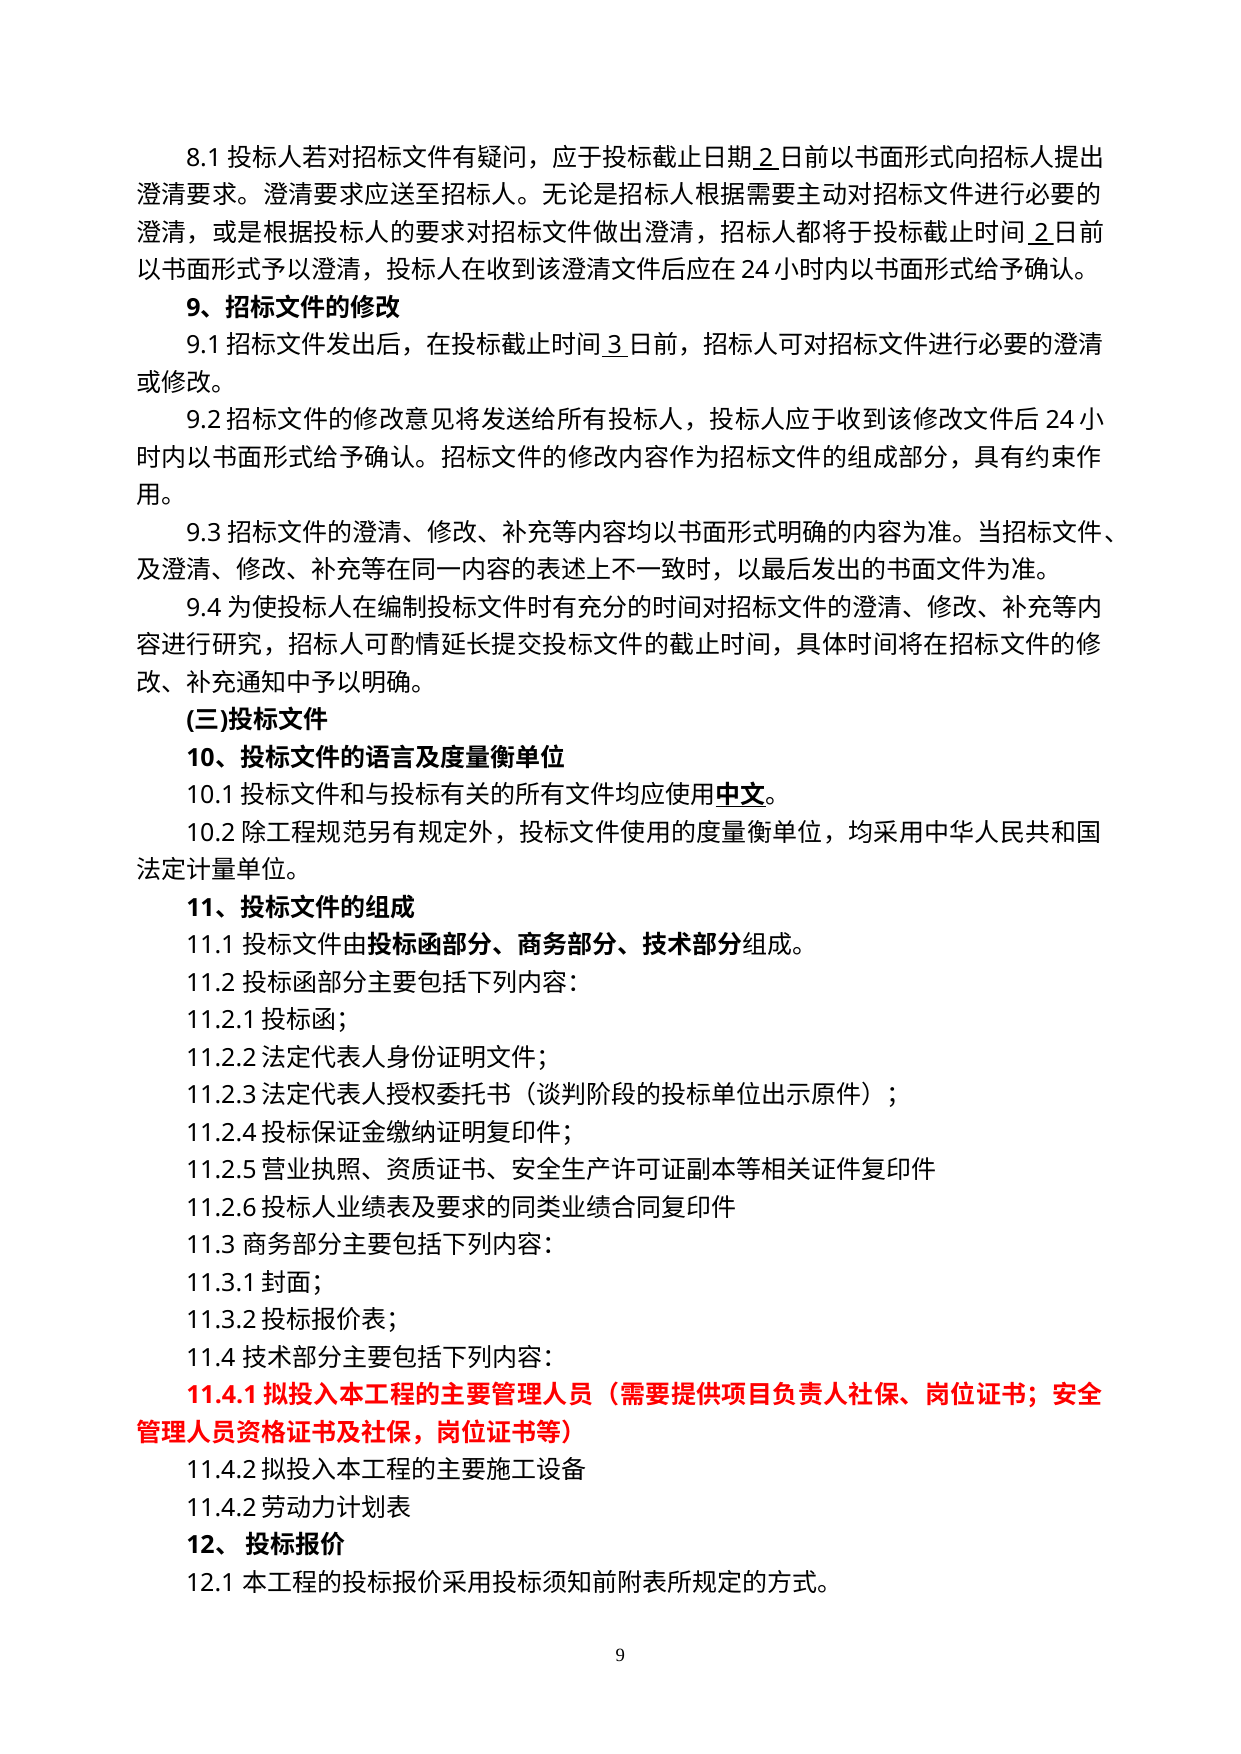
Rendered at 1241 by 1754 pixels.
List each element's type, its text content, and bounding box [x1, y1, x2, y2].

text 11.2.4投标保证金缴纳证明复印件； [136, 1111, 1104, 1148]
text 8.1 投标人若对招标文件有疑问，应于投标截止日期 2 日前以书面形式向招标人提出澄清要求。澄清要求应送至招标人。无论是招标人根据需要主动对招标文件进行必要的澄清，或是根据投标人的要求对招标文件做出澄清，招标人都将于投标截止时间 2日前以书面形式予以澄清，投标人在收到该澄清文件后应在24小时内以书面形式给予确认。 [136, 136, 1104, 286]
text 12、 投标报价 [136, 1523, 1104, 1561]
text 11.1 投标文件由投标函部分、商务部分、技术部分组成。 [136, 923, 1104, 961]
text 11.2 投标函部分主要包括下列内容： [136, 961, 1104, 998]
text 11、投标文件的组成 [136, 886, 1104, 923]
text 11.2.1投标函； [136, 998, 1104, 1036]
text 11.4.1拟投入本工程的主要管理人员（需要提供项目负责人社保、岗位证书；安全管理人员资格证书及社保，岗位证书等） [136, 1373, 1104, 1448]
text 11.4.2拟投入本工程的主要施工设备 [136, 1448, 1104, 1486]
text 10、投标文件的语言及度量衡单位 [136, 736, 1104, 773]
text 9.2招标文件的修改意见将发送给所有投标人，投标人应于收到该修改文件后24小时内以书面形式给予确认。招标文件的修改内容作为招标文件的组成部分，具有约束作用。 [136, 398, 1104, 511]
text 11.2.6投标人业绩表及要求的同类业绩合同复印件 [136, 1186, 1104, 1223]
text 11.3.2投标报价表； [136, 1298, 1104, 1336]
text 11.3 商务部分主要包括下列内容： [136, 1223, 1104, 1261]
text 9.1招标文件发出后，在投标截止时间 3 日前，招标人可对招标文件进行必要的澄清或修改。 [136, 323, 1104, 398]
text 11.3.1封面； [136, 1261, 1104, 1298]
text 9.4 为使投标人在编制投标文件时有充分的时间对招标文件的澄清、修改、补充等内容进行研究，招标人可酌情延长提交投标文件的截止时间，具体时间将在招标文件的修改、补充通知中予以明确。 [136, 586, 1104, 698]
text 12.1 本工程的投标报价采用投标须知前附表所规定的方式。 [136, 1561, 1104, 1598]
text 11.2.3法定代表人授权委托书（谈判阶段的投标单位出示原件）； [136, 1073, 1104, 1111]
text 9、招标文件的修改 [136, 286, 1104, 323]
text 10.1投标文件和与投标有关的所有文件均应使用中文。 [136, 773, 1104, 811]
text 11.2.2法定代表人身份证明文件； [136, 1036, 1104, 1073]
text 11.2.5营业执照、资质证书、安全生产许可证副本等相关证件复印件 [136, 1148, 1104, 1186]
text 11.4.2劳动力计划表 [136, 1486, 1104, 1523]
text (三)投标文件 [136, 698, 1104, 736]
text 11.4 技术部分主要包括下列内容： [136, 1336, 1104, 1373]
text 9.3 招标文件的澄清、修改、补充等内容均以书面形式明确的内容为准。当招标文件、及澄清、修改、补充等在同一内容的表述上不一致时，以最后发出的书面文件为准。 [136, 511, 1104, 586]
text 10.2除工程规范另有规定外，投标文件使用的度量衡单位，均采用中华人民共和国法定计量单位。 [136, 811, 1104, 886]
